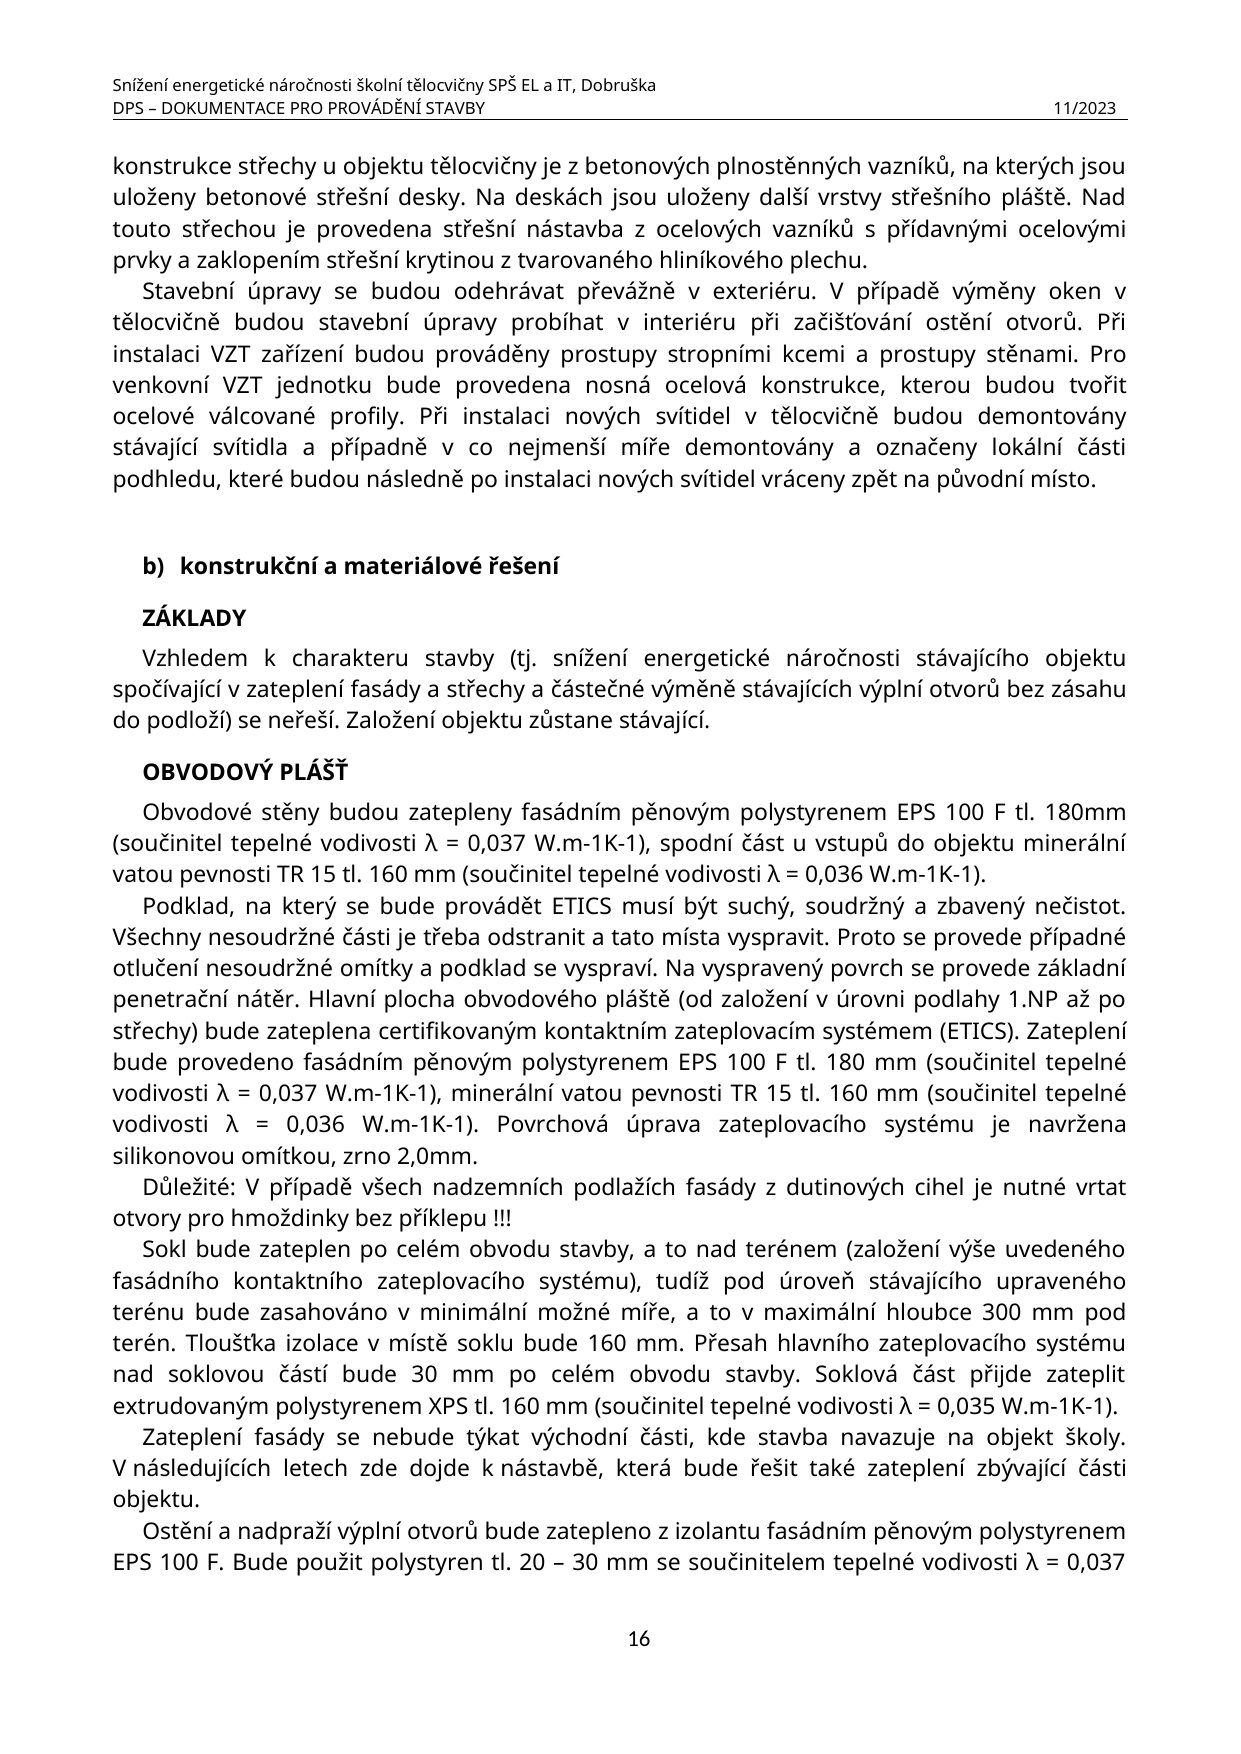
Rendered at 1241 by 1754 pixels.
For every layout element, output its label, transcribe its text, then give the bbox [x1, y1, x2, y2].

text Stavební úpravy se budou odehrávat převážně v exteriéru. V případě výměny oken v tělocvičně budou stavební úpravy probíhat v interiéru při začišťování ostění otvorů. Při instalaci VZT zařízení budou prováděny prostupy stropními kcemi a prostupy stěnami. Pro venkovní VZT jednotku bude provedena nosná ocelová konstrukce, kterou budou tvořit ocelové válcované profily. Při instalaci nových svítidel v tělocvičně budou demontovány stávající svítidla a případně v co nejmenší míře demontovány a označeny lokální části podhledu, které budou následně po instalaci nových svítidel vráceny zpět na původní místo. [112, 275, 1128, 494]
subtitle OBVODOVÝ PLÁŠŤ [112, 756, 1128, 787]
text Zateplení fasády se nebude týkat východní části, kde stavba navazuje na objekt školy. V následujících letech zde dojde k nástavbě, která bude řešit také zateplení zbývající části objektu. [112, 1421, 1128, 1514]
text Podklad, na který se bude provádět ETICS musí být suchý, soudržný a zbavený nečistot. Všechny nesoudržné části je třeba odstranit a tato místa vyspravit. Proto se provede případné otlučení nesoudržné omítky a podklad se vyspraví. Na vyspravený povrch se provede základní penetrační nátěr. Hlavní plocha obvodového pláště (od založení v úrovni podlahy 1.NP až po střechy) bude zateplena certifikovaným kontaktním zateplovacím systémem (ETICS). Zateplení bude provedeno fasádním pěnovým polystyrenem EPS 100 F tl. 180 mm (součinitel tepelné vodivosti λ = 0,037 W.m-1K-1), minerální vatou pevnosti TR 15 tl. 160 mm (součinitel tepelné vodivosti λ = 0,036 W.m-1K-1). Povrchová úprava zateplovacího systému je navržena silikonovou omítkou, zrno 2,0mm. [112, 889, 1128, 1171]
text Sokl bude zateplen po celém obvodu stavby, a to nad terénem (založení výše uvedeného fasádního kontaktního zateplovacího systému), tudíž pod úroveň stávajícího upraveného terénu bude zasahováno v minimální možné míře, a to v maximální hloubce 300 mm pod terén. Tloušťka izolace v místě soklu bude 160 mm. Přesah hlavního zateplovacího systému nad soklovou částí bude 30 mm po celém obvodu stavby. Soklová část přijde zateplit extrudovaným polystyrenem XPS tl. 160 mm (součinitel tepelné vodivosti λ = 0,035 W.m-1K-1). [112, 1233, 1128, 1421]
list konstrukční a materiálové řešení [142, 550, 1128, 581]
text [112, 1514, 1128, 1577]
text Obvodové stěny budou zatepleny fasádním pěnovým polystyrenem EPS 100 F tl. 180mm (součinitel tepelné vodivosti λ = 0,037 W.m-1K-1), spodní část u vstupů do objektu minerální vatou pevnosti TR 15 tl. 160 mm (součinitel tepelné vodivosti λ = 0,036 W.m-1K-1). [112, 796, 1128, 889]
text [112, 150, 1128, 275]
text Důležité: V případě všech nadzemních podlažích fasády z dutinových cihel je nutné vrtat otvory pro hmoždinky bez příklepu !!! [112, 1171, 1128, 1233]
text Vzhledem k charakteru stavby (tj. snížení energetické náročnosti stávajícího objektu spočívající v zateplení fasády a střechy a částečné výměně stávajících výplní otvorů bez zásahu do podloží) se neřeší. Založení objektu zůstane stávající. [112, 642, 1128, 735]
subtitle ZÁKLADY [112, 602, 1128, 633]
